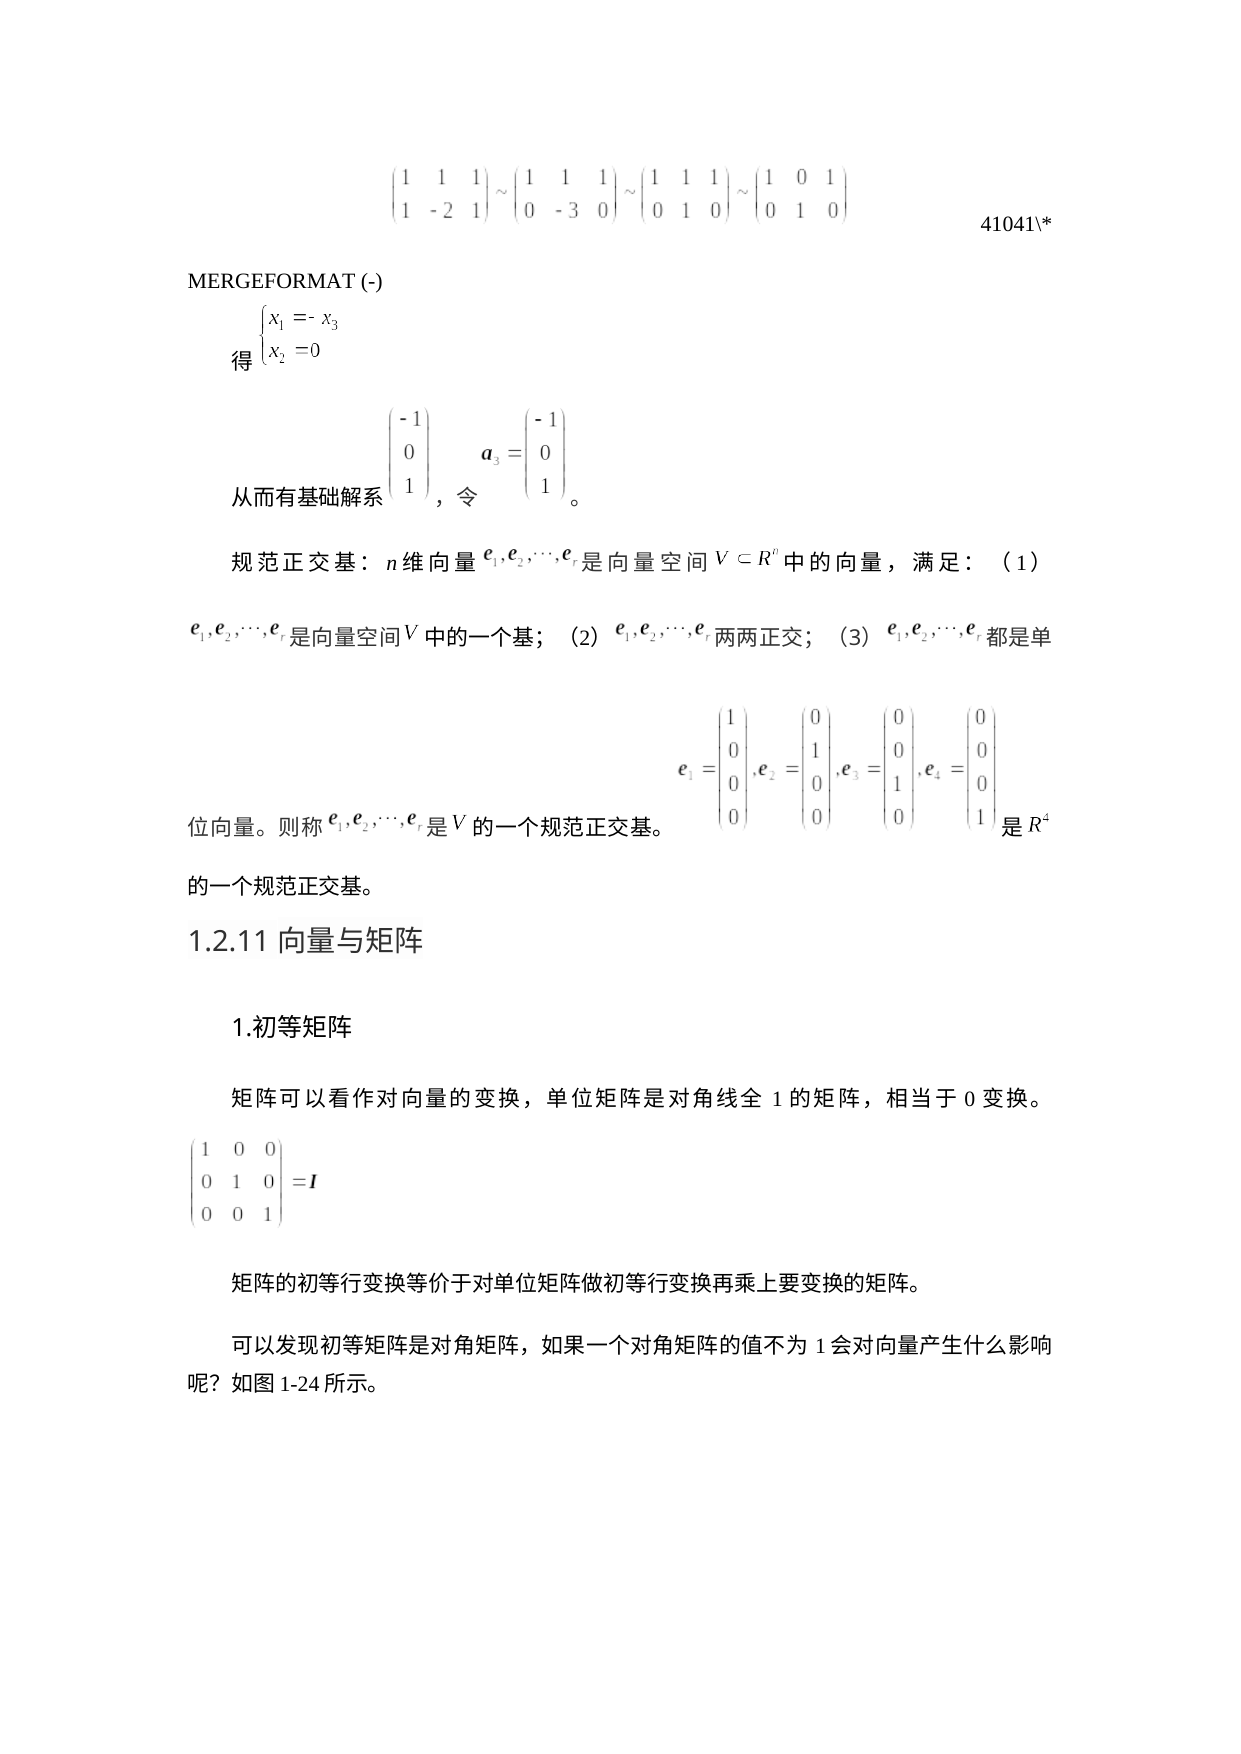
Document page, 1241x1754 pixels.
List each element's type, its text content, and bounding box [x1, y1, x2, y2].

text 从而有基础解系，令。 [187, 403, 1053, 533]
text 矩阵的初等行变换等价于对单位矩阵做初等行变换再乘上要变换的矩阵。 [187, 1266, 1053, 1298]
subtitle 1.初等矩阵 [187, 993, 1053, 1058]
text 可以发现初等矩阵是对角矩阵，如果一个对角矩阵的值不为1会对向量产生什么影响呢？如图1-24所示。 [187, 1328, 1053, 1398]
subtitle 1.2.11 向量与矩阵 [187, 906, 1053, 971]
text 规范正交基：n 维向量是向量空间中的向量，满足：（1）是向量空间中的一个基；（2）两两正交；（3）都是单位向量。则称是的一个规范正交基。是的一个规范正交基。 [187, 537, 1053, 901]
text 得 [187, 301, 1053, 398]
text 矩阵可以看作对向量的变换，单位矩阵是对角线全1的矩阵，相当于0变换。 [187, 1080, 1053, 1262]
